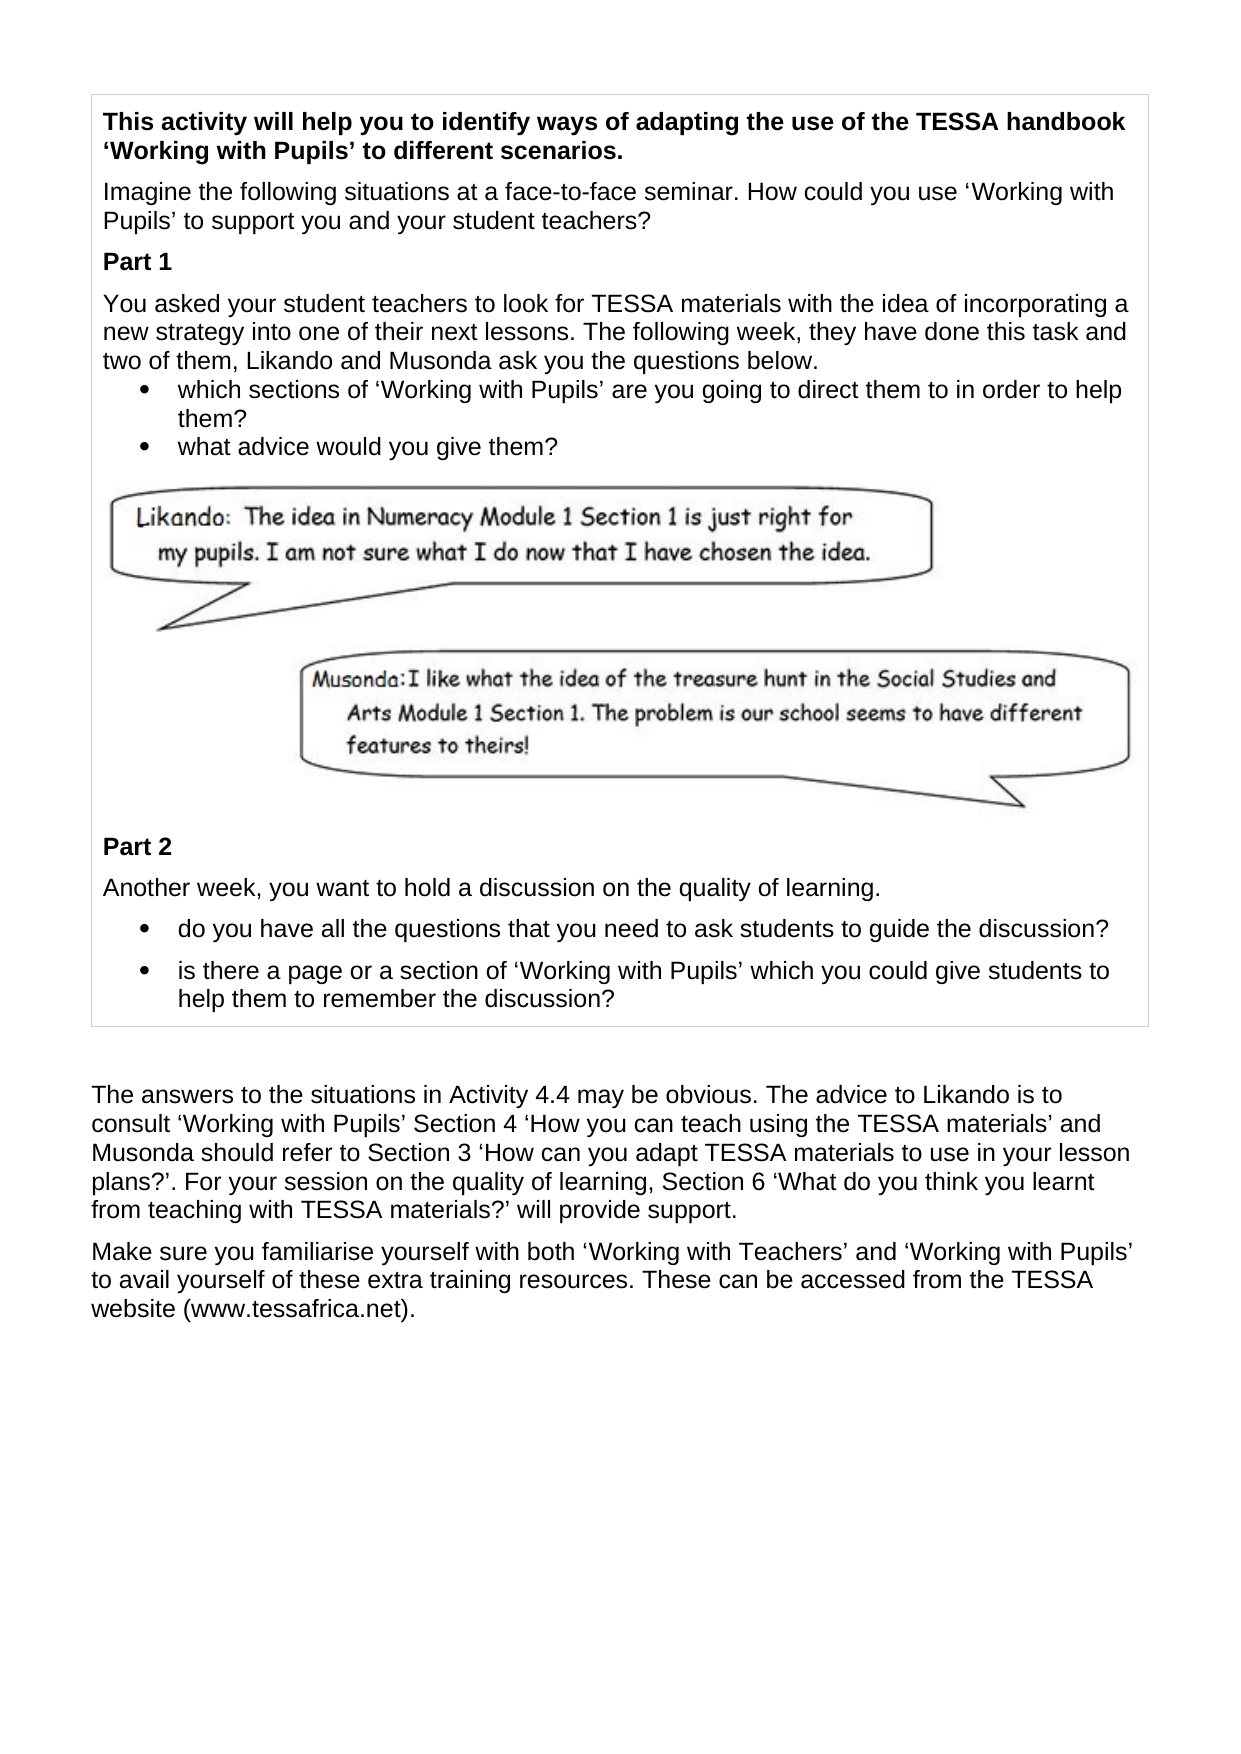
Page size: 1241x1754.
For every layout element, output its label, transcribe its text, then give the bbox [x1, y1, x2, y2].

picture [102, 473, 1138, 820]
text The answers to the situations in Activity 4.4 may be obvious. The advice to Likando is to consult ‘Working with Pupils’ Section 4 ‘How you can teach using the TESSA materials’ and Musonda should refer to Section 3 ‘How can you adapt TESSA materials to use in your lesson plans?’. For your session on the quality of learning, Section 6 ‘What do you think you learnt from teaching with TESSA materials?’ will provide support. [91, 1081, 1149, 1224]
text Make sure you familiarise yourself with both ‘Working with Teachers’ and ‘Working with Pupils’ to avail yourself of these extra training resources. These can be accessed from the TESSA website (www.tessafrica.net). [91, 1237, 1149, 1323]
table_cell This activity will help you to identify ways of adapting the use of the TESSA handbook ‘Working with Pupils’ to different scenarios. Imagine the following situations at a face-to-face seminar. How could you use ‘Working with Pupils’ to support you and your student teachers? Part 1 You asked your student teachers to look for TESSA materials with the idea of incorporating a new strategy into one of their next lessons. The following week, they have done this task and two of them, Likando and Musonda ask you the questions below. which sections of ‘Working with Pupils’ are you going to direct them to in order to help them? what advice would you give them? Part 2 Another week, you want to hold a discussion on the quality of learning. do you have all the questions that you need to ask students to guide the discussion? is there a page or a section of ‘Working with Pupils’ which you could give students to help them to remember the discussion? [92, 95, 1148, 1026]
